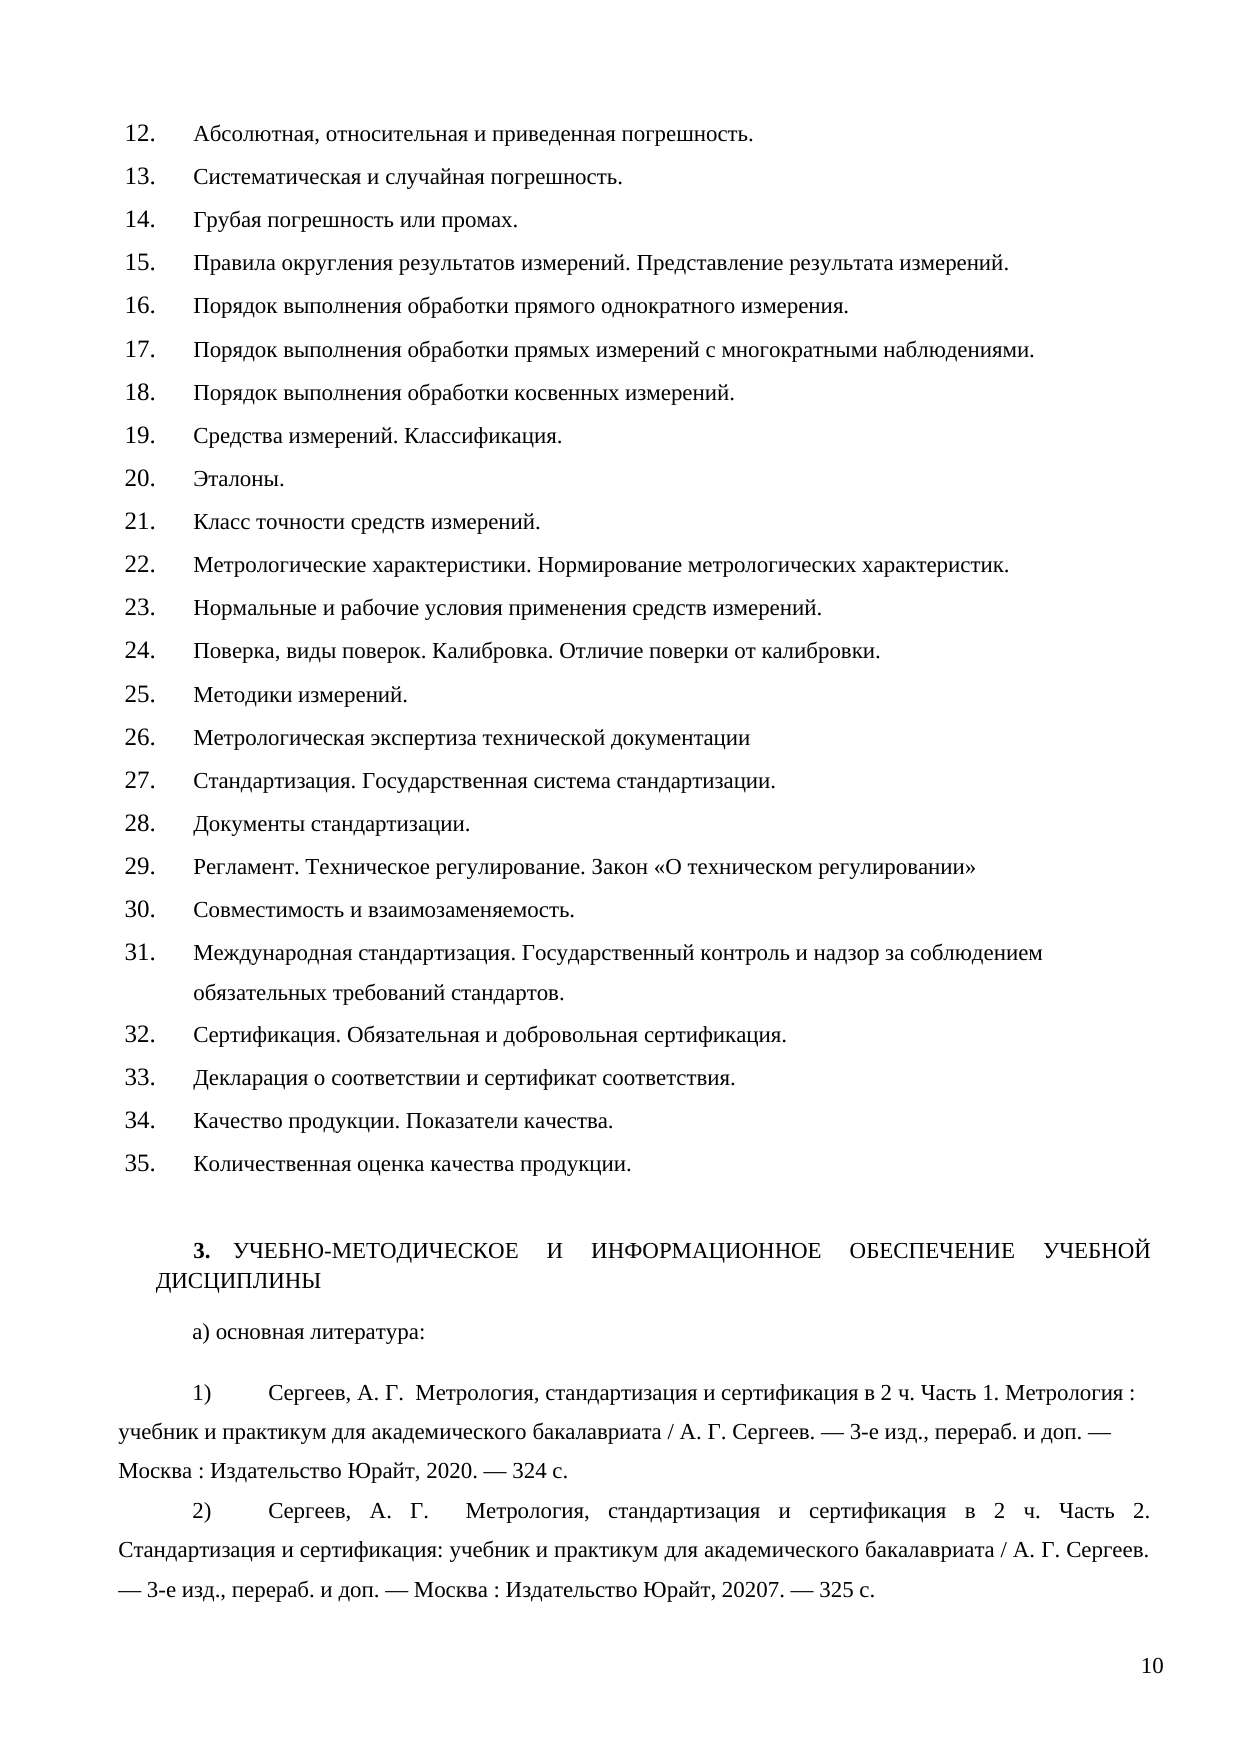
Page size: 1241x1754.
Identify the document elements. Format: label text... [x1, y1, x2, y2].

list Сертификация. Обязательная и добровольная сертификация. [156, 1019, 1152, 1048]
list Метрологическая экспертиза технической документации [156, 722, 1152, 751]
list Средства измерений. Классификация. [156, 420, 1152, 449]
list Поверка, виды поверок. Калибровка. Отличие поверки от калибровки. [156, 636, 1152, 664]
list Сергеев, А. Г. Метрология, стандартизация и сертификация в 2 ч. Часть 1. Метрология : учебник и практикум для академического бакалавриата / А. Г. Сергеев. — 3-е изд., перераб. и доп. — Москва : Издательство Юрайт, 2020. — 324 с. [118, 1379, 1152, 1484]
list Грубая погрешность или промах. [156, 204, 1152, 233]
list Класс точности средств измерений. [156, 506, 1152, 535]
list Международная стандартизация. Государственный контроль и надзор за соблюдением обязательных требований стандартов. [156, 937, 1152, 1006]
list Правила округления результатов измерений. Представление результата измерений. [156, 247, 1152, 276]
list Эталоны. [156, 463, 1152, 492]
list Систематическая и случайная погрешность. [156, 161, 1152, 190]
list Порядок выполнения обработки косвенных измерений. [156, 377, 1152, 406]
list Документы стандартизации. [156, 808, 1152, 837]
list Стандартизация. Государственная система стандартизации. [156, 765, 1152, 794]
list Количественная оценка качества продукции. [156, 1148, 1152, 1177]
list УЧЕБНО-МЕТОДИЧЕСКОЕ И ИНФОРМАЦИОННОЕ ОБЕСПЕЧЕНИЕ УЧЕБНОЙ ДИСЦИПЛИНЫ [156, 1237, 1152, 1294]
list Абсолютная, относительная и приведенная погрешность. [156, 118, 1152, 147]
list Регламент. Техническое регулирование. Закон «О техническом регулировании» [156, 851, 1152, 880]
list Порядок выполнения обработки прямых измерений с многократными наблюдениями. [156, 334, 1152, 362]
list Совместимость и взаимозаменяемость. [156, 894, 1152, 923]
list Декларация о соответствии и сертификат соответствия. [156, 1062, 1152, 1091]
list Сергеев, А. Г. Метрология, стандартизация и сертификация в 2 ч. Часть 2. Стандартизация и сертификация: учебник и практикум для академического бакалавриата / А. Г. Сергеев. — 3-е изд., перераб. и доп. — Москва : Издательство Юрайт, 20207. — 325 с. [118, 1497, 1152, 1602]
list Методики измерений. [156, 679, 1152, 707]
text а) основная литература: [118, 1318, 1163, 1345]
list Качество продукции. Показатели качества. [156, 1105, 1152, 1134]
list Нормальные и рабочие условия применения средств измерений. [156, 592, 1152, 621]
list Метрологические характеристики. Нормирование метрологических характеристик. [156, 549, 1152, 578]
list Порядок выполнения обработки прямого однократного измерения. [156, 291, 1152, 319]
